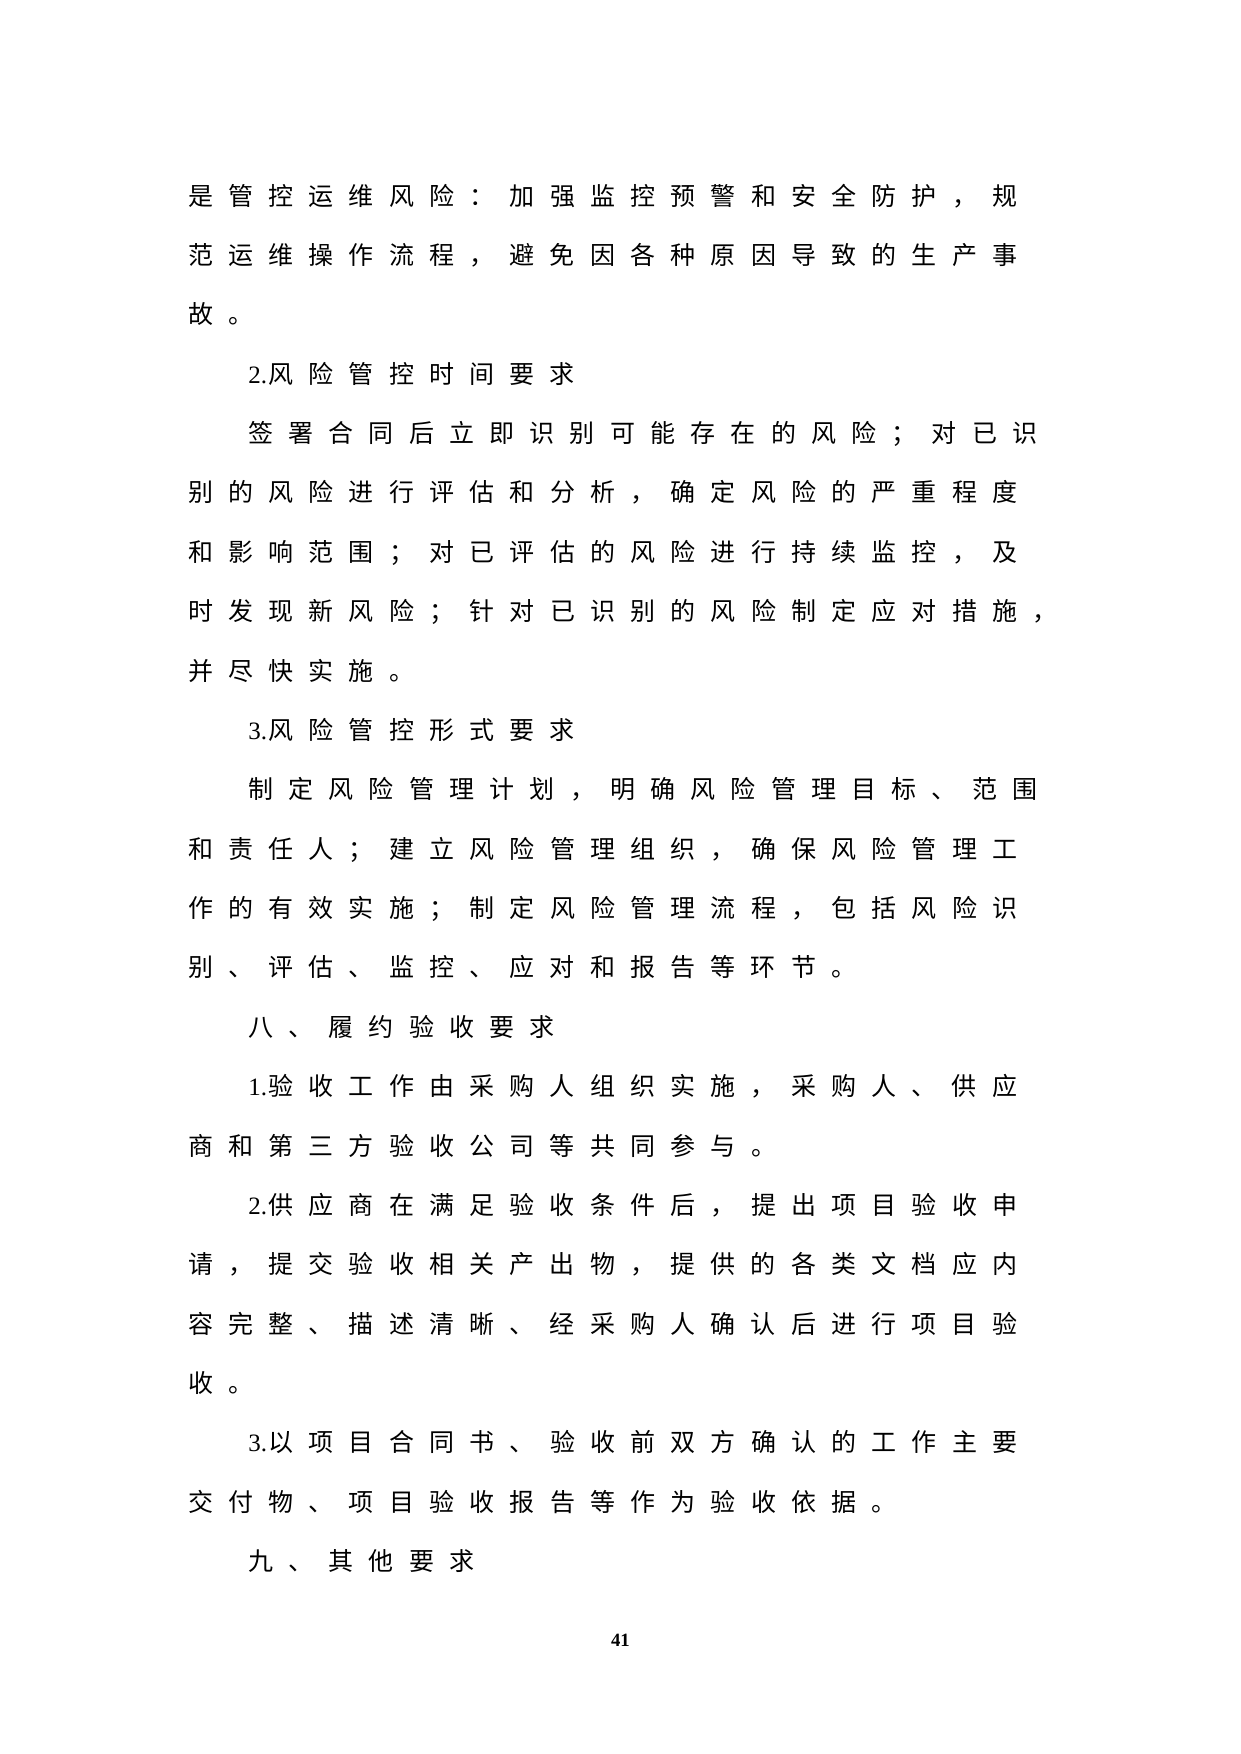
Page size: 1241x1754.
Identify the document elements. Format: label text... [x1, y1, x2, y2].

text 签署合同后立即识别可能存在的风险；对已识别的风险进行评估和分析，确定风险的严重程度和影响范围；对已评估的风险进行持续监控，及时发现新风险；针对已识别的风险制定应对措施，并尽快实施。 [188, 402, 1052, 699]
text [188, 164, 1052, 343]
text 1.验收工作由采购人组织实施，采购人、供应商和第三方验收公司等共同参与。 [188, 1055, 1052, 1174]
text 九、其他要求 [188, 1530, 1052, 1589]
text 八、履约验收要求 [188, 996, 1052, 1055]
text 3.风险管控形式要求 [188, 699, 1052, 758]
text 3.以项目合同书、验收前双方确认的工作主要交付物、项目验收报告等作为验收依据。 [188, 1411, 1052, 1530]
text 2.风险管控时间要求 [188, 343, 1052, 402]
text 2.供应商在满足验收条件后，提出项目验收申请，提交验收相关产出物，提供的各类文档应内容完整、描述清晰、经采购人确认后进行项目验收。 [188, 1174, 1052, 1411]
text 制定风险管理计划，明确风险管理目标、范围和责任人；建立风险管理组织，确保风险管理工作的有效实施；制定风险管理流程，包括风险识别、评估、监控、应对和报告等环节。 [188, 758, 1052, 996]
